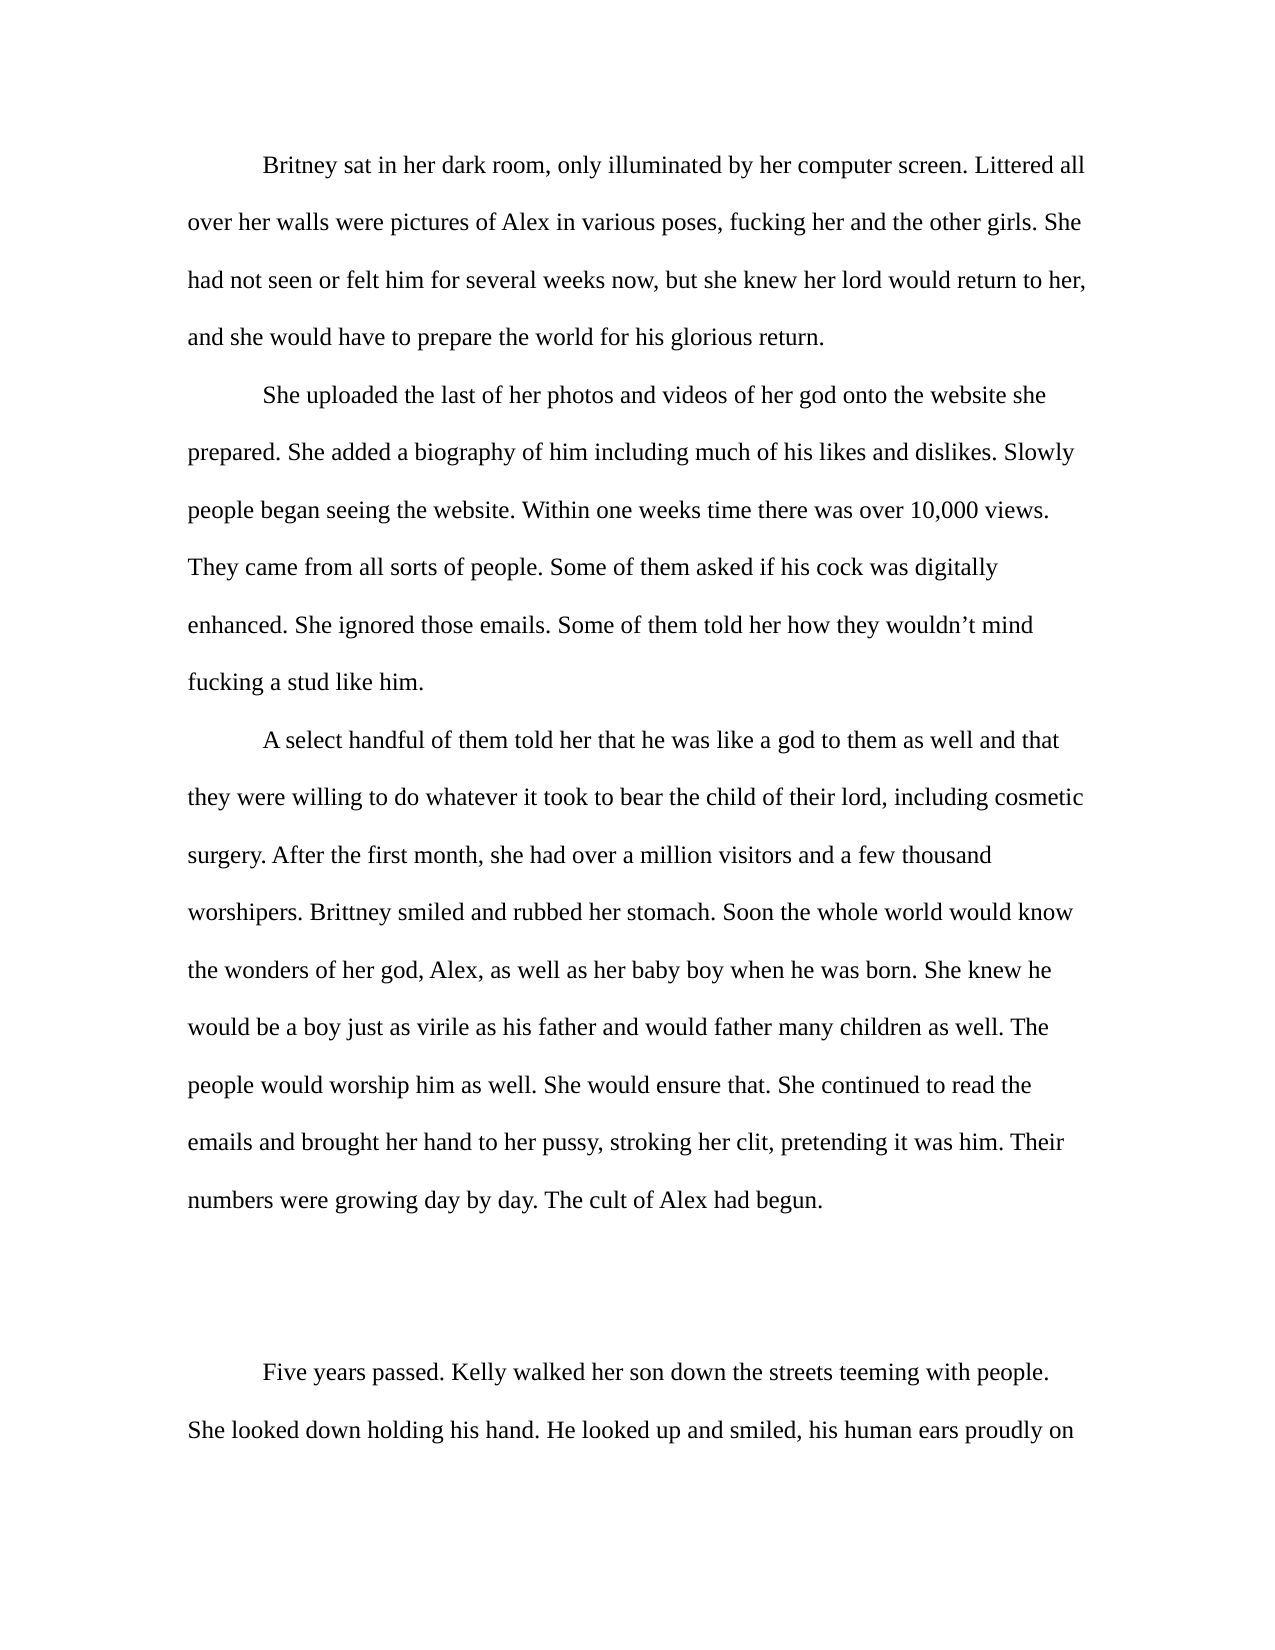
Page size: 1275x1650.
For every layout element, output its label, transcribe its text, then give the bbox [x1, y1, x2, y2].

text A select handful of them told her that he was like a god to them as well and that they were willing to do whatever it took to bear the child of their lord, including cosmetic surgery. After the first month, she had over a million visitors and a few thousand worshipers. Brittney smiled and rubbed her stomach. Soon the whole world would know the wonders of her god, Alex, as well as her baby boy when he was born. She knew he would be a boy just as virile as his father and would father many children as well. The people would worship him as well. She would ensure that. She continued to read the emails and brought her hand to her pussy, stroking her clit, pretending it was him. Their numbers were growing day by day. The cult of Alex had begun. [187, 725, 1087, 1214]
text She uploaded the last of her photos and videos of her god onto the website she prepared. She added a biography of him including much of his likes and dislikes. Slowly people began seeing the website. Within one weeks time there was over 10,000 views. They came from all sorts of people. Some of them asked if his cock was digitally enhanced. She ignored those emails. Some of them told her how they wouldn’t mind fucking a stud like him. [187, 380, 1087, 696]
text Britney sat in her dark room, only illuminated by her computer screen. Littered all over her walls were pictures of Alex in various poses, fucking her and the other girls. She had not seen or felt him for several weeks now, but she knew her lord would return to her, and she would have to prepare the world for his glorious return. [187, 150, 1087, 351]
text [187, 1357, 1087, 1444]
